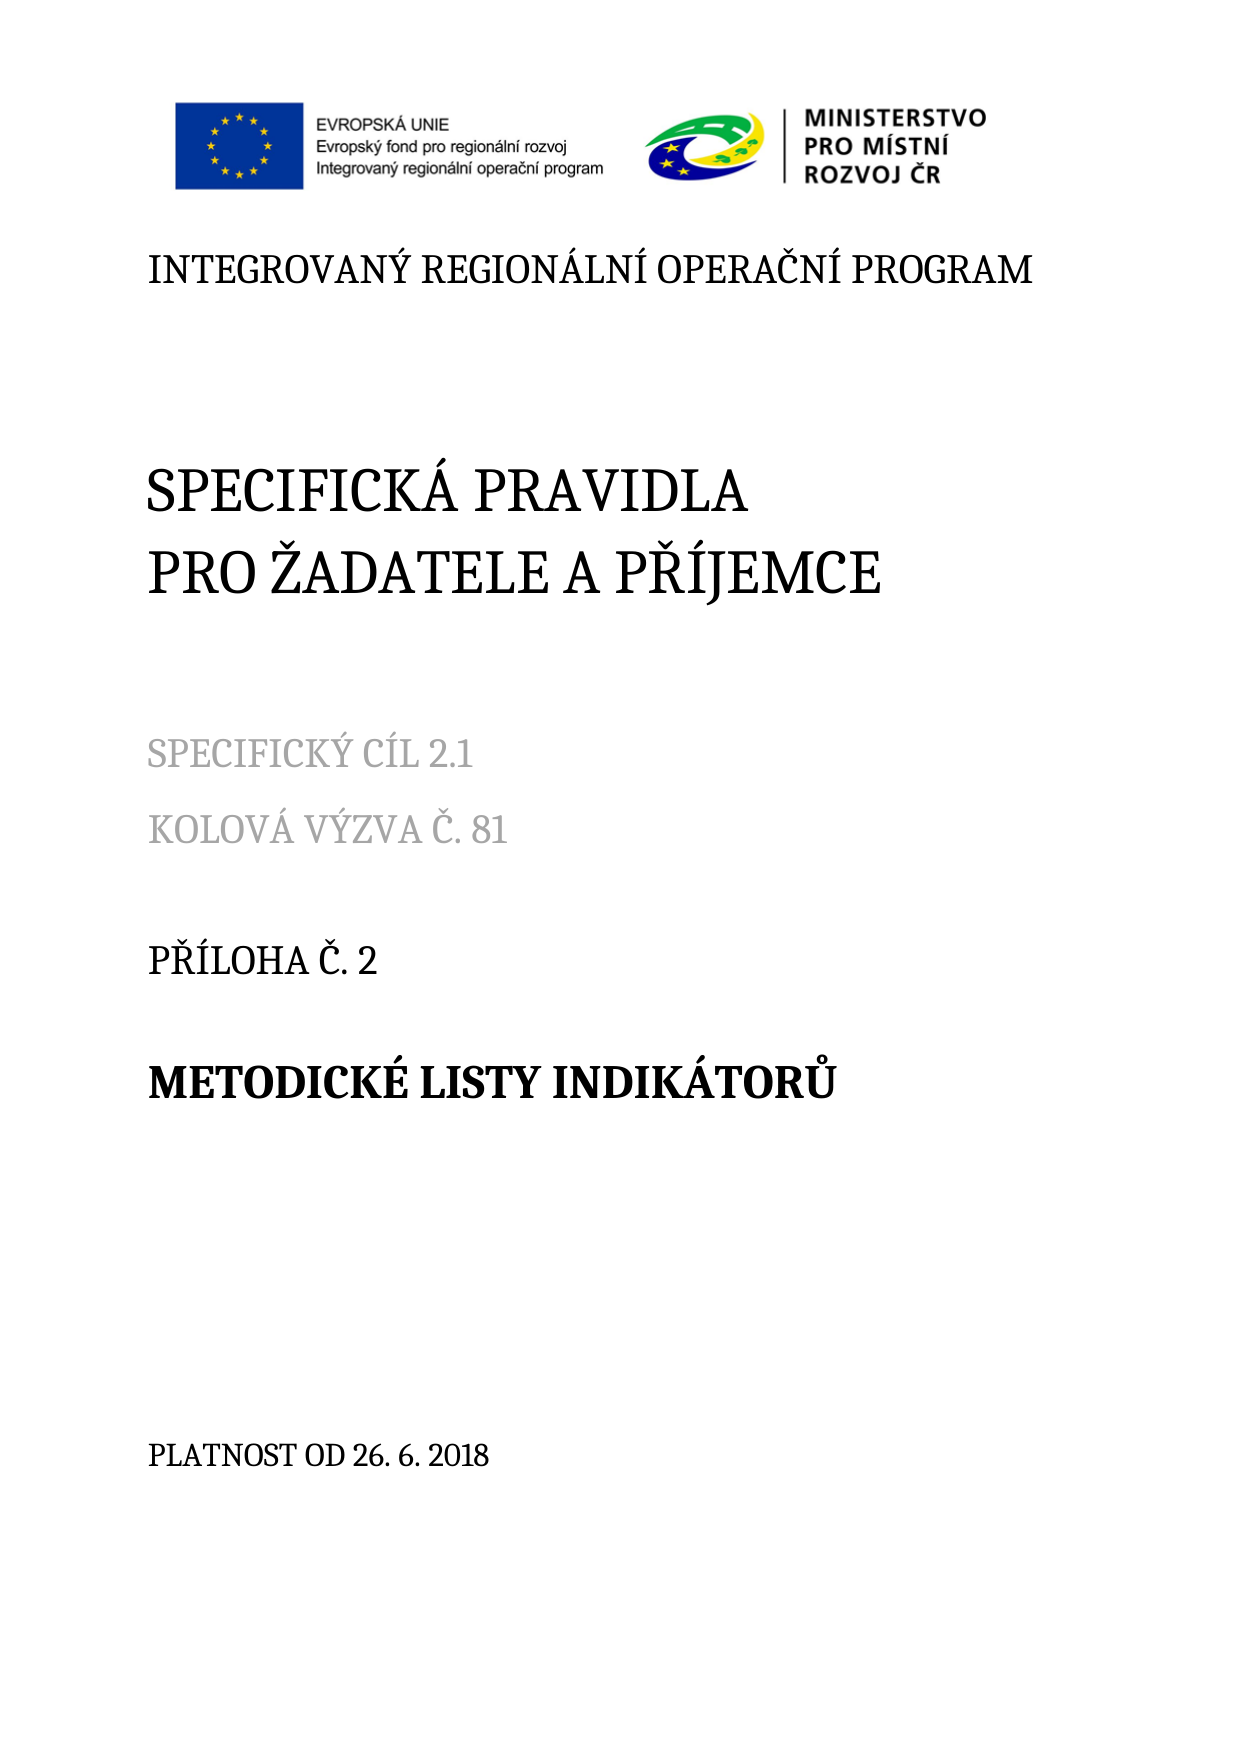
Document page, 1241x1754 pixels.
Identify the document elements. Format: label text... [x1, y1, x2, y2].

text Specifický cíl 2.1 [148, 730, 1093, 778]
text kolová výzva Č. 81 [148, 806, 1093, 854]
text Specifická PRAVIDLA [148, 455, 1093, 527]
text PŘÍLOHA Č. 2 [148, 937, 1093, 985]
text INTEGROVANÝ REGIONÁLNÍ OPERAČNÍ PROGRAM [148, 246, 1093, 293]
text PRO ŽADATELE A PŘÍJEMCE [148, 537, 1093, 609]
text Metodické listy indikátorů [148, 1056, 1093, 1111]
text pLATNOST OD 26. 6. 2018 [148, 1436, 1093, 1475]
picture [147, 73, 1014, 218]
